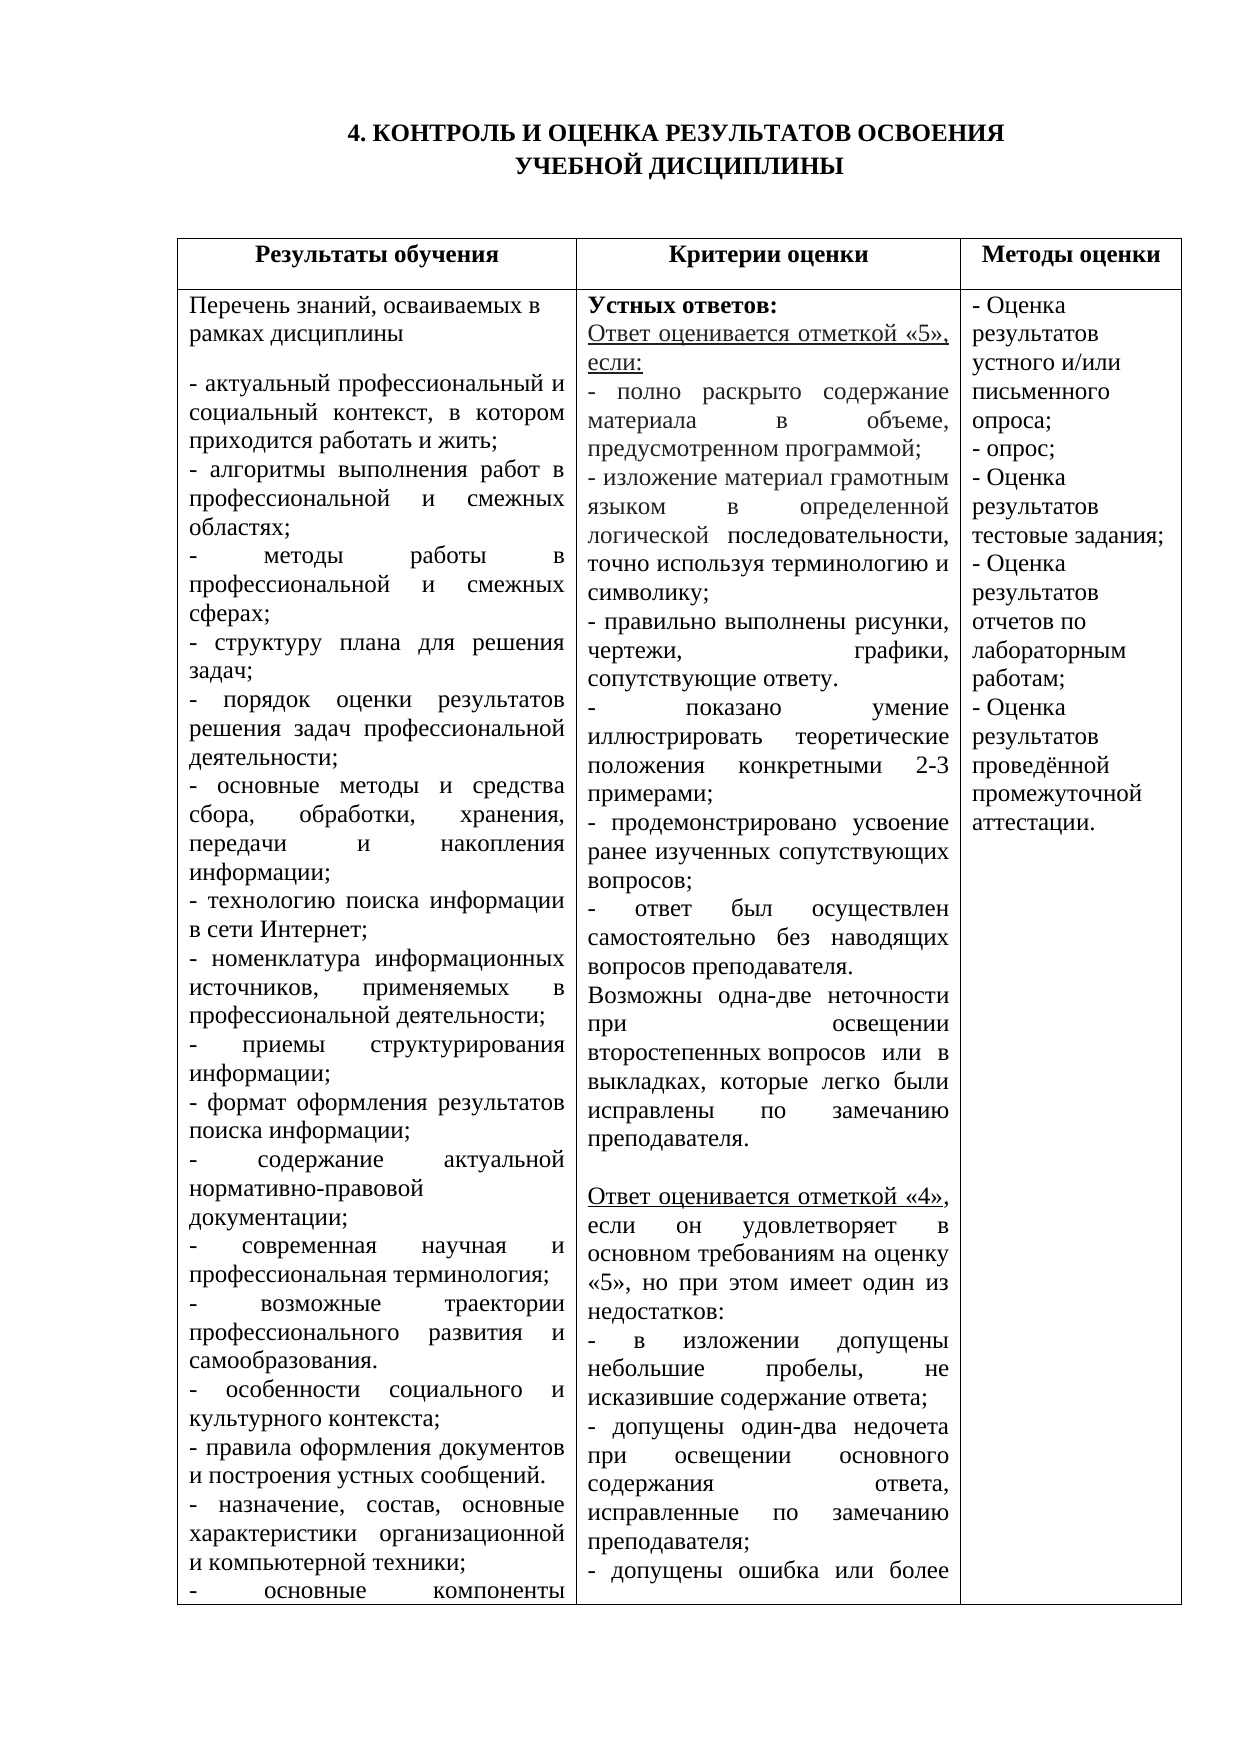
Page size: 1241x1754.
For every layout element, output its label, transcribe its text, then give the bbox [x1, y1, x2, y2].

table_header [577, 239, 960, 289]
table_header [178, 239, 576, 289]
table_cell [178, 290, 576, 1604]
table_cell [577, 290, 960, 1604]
text 4. КОНТРОЛЬ И ОЦЕНКА РЕЗУЛЬТАТОВ ОСВОЕНИЯ УЧЕБНОЙ ДИСЦИПЛИНЫ [177, 118, 1181, 180]
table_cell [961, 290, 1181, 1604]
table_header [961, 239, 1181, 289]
